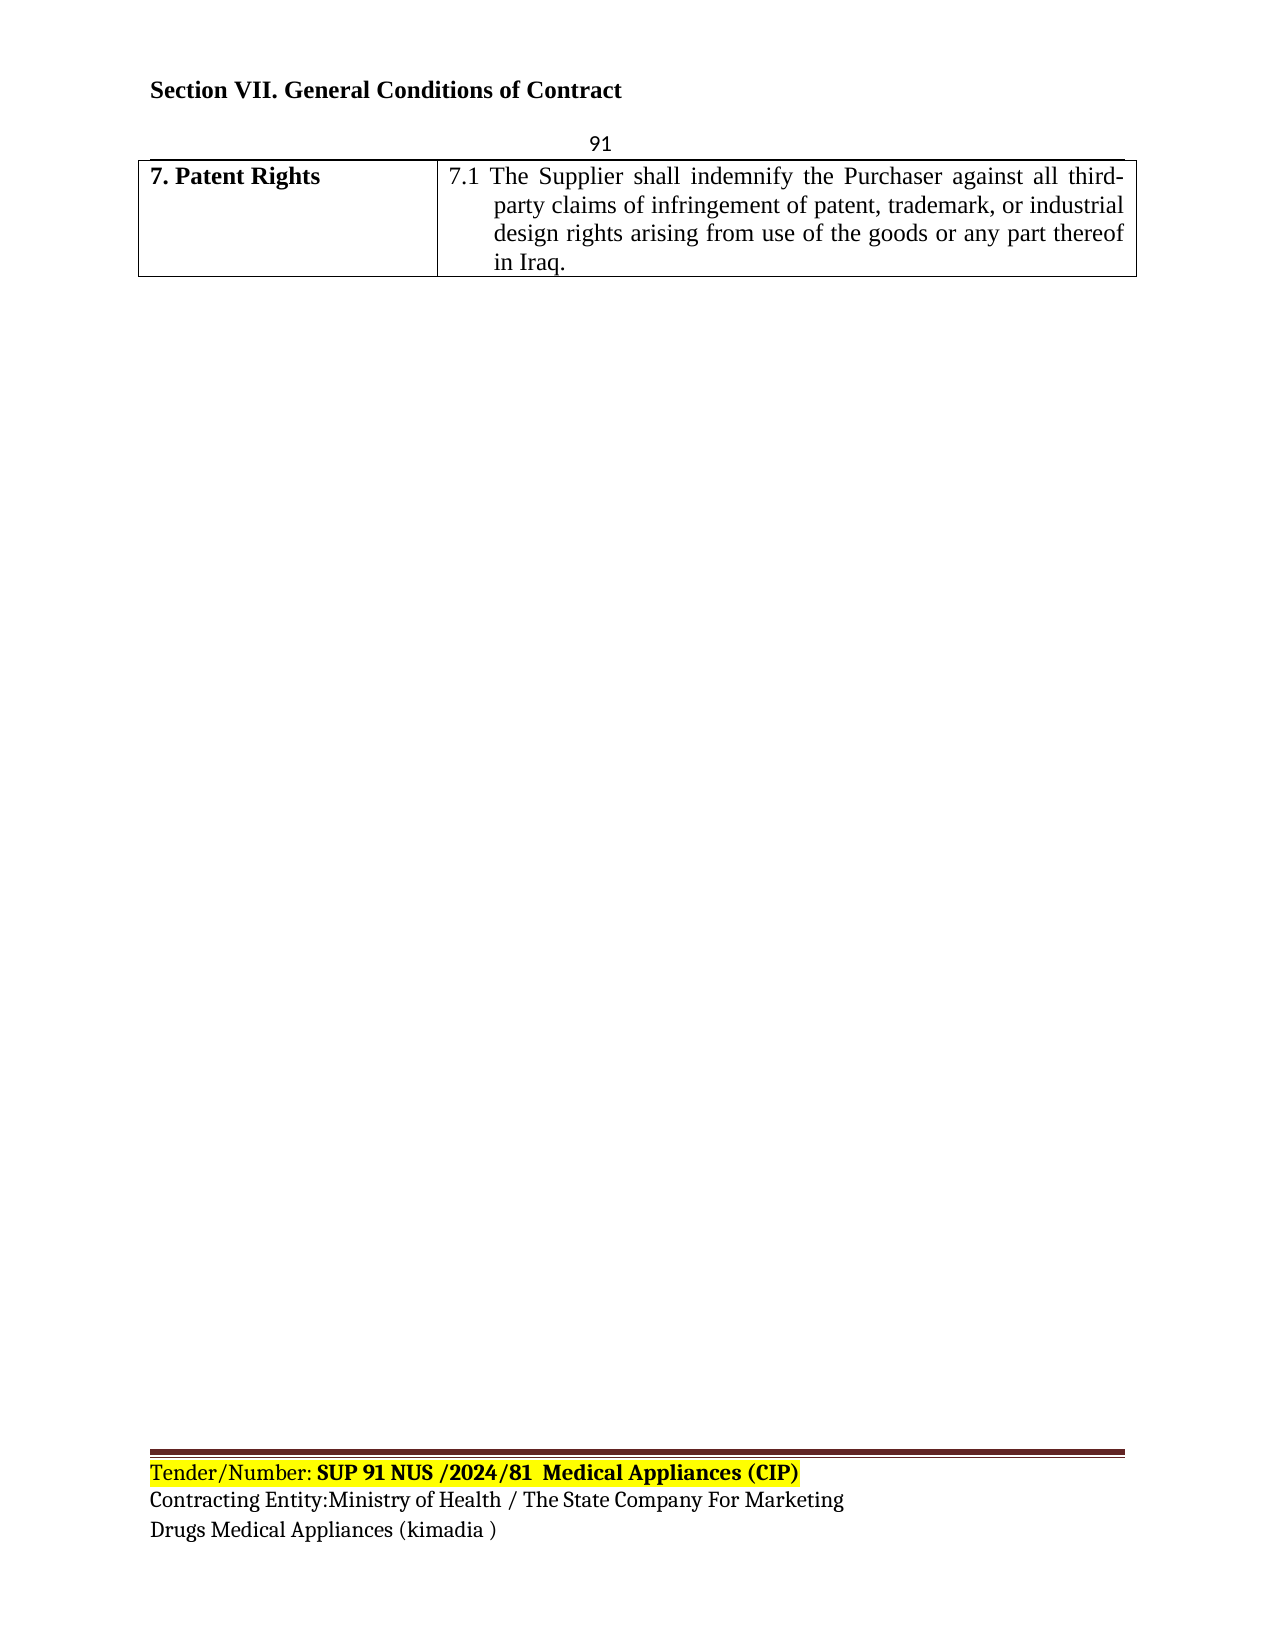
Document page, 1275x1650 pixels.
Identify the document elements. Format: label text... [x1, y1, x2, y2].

table_cell 7.1 The Supplier shall indemnify the Purchaser against all third-party claims of infringement of patent, trademark, or industrial design rights arising from use of the goods or any part thereof in Iraq. [438, 161, 1136, 276]
table_cell 7. Patent Rights [139, 161, 437, 276]
